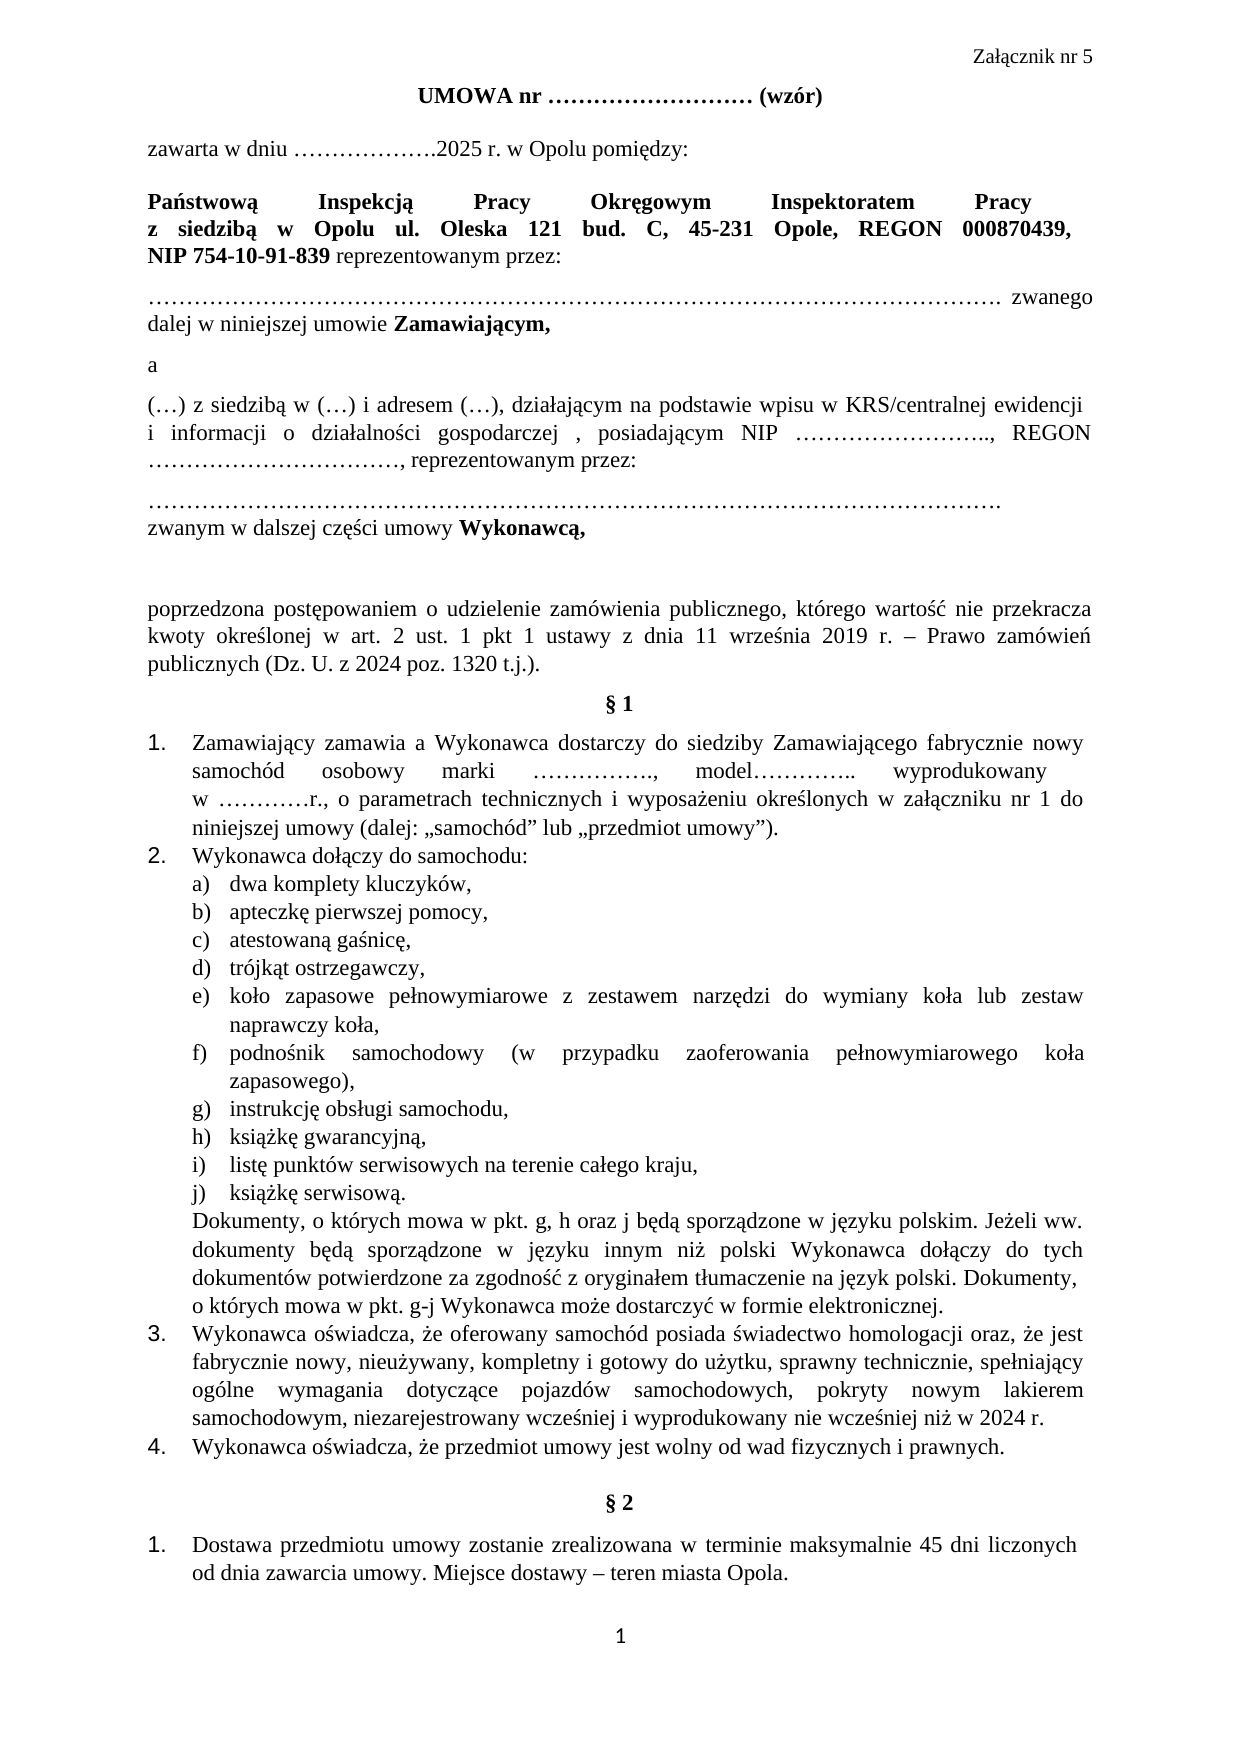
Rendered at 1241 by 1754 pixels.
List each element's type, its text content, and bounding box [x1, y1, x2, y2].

text …………………………………………………………………………………………………. zwanego dalej w niniejszej umowie Zamawiającym, [147, 283, 1093, 337]
text poprzedzona postępowaniem o udzielenie zamówienia publicznego, którego wartość nie przekracza kwoty określonej w art. 2 ust. 1 pkt 1 ustawy z dnia 11 września 2019 r. – Prawo zamówień publicznych (Dz. U. z 2024 poz. 1320 t.j.). [147, 595, 1093, 676]
text Państwową Inspekcją Pracy Okręgowym Inspektoratem Pracy z siedzibą w Opolu ul. Oleska 121 bud. C, 45-231 Opole, REGON 000870439, NIP 754-10-91-839 reprezentowanym przez: [147, 188, 1093, 269]
list Zamawiający zamawia a Wykonawca dostarczy do siedziby Zamawiającego fabrycznie nowy samochód osobowy marki ……………., model………….. wyprodukowany w …………r., o parametrach technicznych i wyposażeniu określonych w załączniku nr 1 do niniejszej umowy (dalej: „samochód” lub „przedmiot umowy”). [147, 729, 1085, 840]
list trójkąt ostrzegawczy, [192, 954, 1085, 981]
list Dostawa przedmiotu umowy zostanie zrealizowana w terminie maksymalnie 45 dni liczonych od dnia zawarcia umowy. Miejsce dostawy – teren miasta Opola. [147, 1531, 1077, 1586]
text a [147, 351, 1093, 377]
list instrukcję obsługi samochodu, [192, 1095, 1085, 1121]
list Wykonawca oświadcza, że oferowany samochód posiada świadectwo homologacji oraz, że jest fabrycznie nowy, nieużywany, kompletny i gotowy do użytku, sprawny technicznie, spełniający ogólne wymagania dotyczące pojazdów samochodowych, pokryty nowym lakierem samochodowym, niezarejestrowany wcześniej i wyprodukowany nie wcześniej niż w 2024 r. [147, 1320, 1085, 1431]
list listę punktów serwisowych na terenie całego kraju, [192, 1151, 1085, 1178]
list książkę gwarancyjną, [192, 1123, 1085, 1149]
list Wykonawca oświadcza, że przedmiot umowy jest wolny od wad fizycznych i prawnych. [147, 1433, 1085, 1459]
text Załącznik nr 5 [147, 44, 1093, 68]
list dwa komplety kluczyków, [192, 870, 1085, 896]
list książkę serwisową. [192, 1179, 1085, 1206]
text § 2 [147, 1489, 1091, 1515]
text zawarta w dniu ……………….2025 r. w Opolu pomiędzy: [147, 135, 1093, 161]
text UMOWA nr ……………………… (wzór) [147, 82, 1093, 109]
list Wykonawca dołączy do samochodu: [147, 842, 1085, 868]
list atestowaną gaśnicę, [192, 926, 1085, 953]
list apteczkę pierwszej pomocy, [192, 898, 1085, 924]
list koło zapasowe pełnowymiarowe z zestawem narzędzi do wymiany koła lub zestaw naprawczy koła, [192, 982, 1085, 1037]
text § 1 [147, 691, 1091, 717]
list podnośnik samochodowy (w przypadku zaoferowania pełnowymiarowego koła zapasowego), [192, 1039, 1085, 1093]
text …………………………………………………………………………………………………. zwanym w dalszej części umowy Wykonawcą, [147, 487, 1093, 541]
text Dokumenty, o których mowa w pkt. g, h oraz j będą sporządzone w języku polskim. Jeżeli ww. dokumenty będą sporządzone w języku innym niż polski Wykonawca dołączy do tych dokumentów potwierdzone za zgodność z oryginałem tłumaczenie na język polski. Dokumenty, o których mowa w pkt. g-j Wykonawca może dostarczyć w formie elektronicznej. [192, 1207, 1085, 1318]
text (…) z siedzibą w (…) i adresem (…), działającym na podstawie wpisu w KRS/centralnej ewidencji i informacji o działalności gospodarczej , posiadającym NIP …………………….., REGON ……………………………, reprezentowanym przez: [147, 391, 1093, 473]
